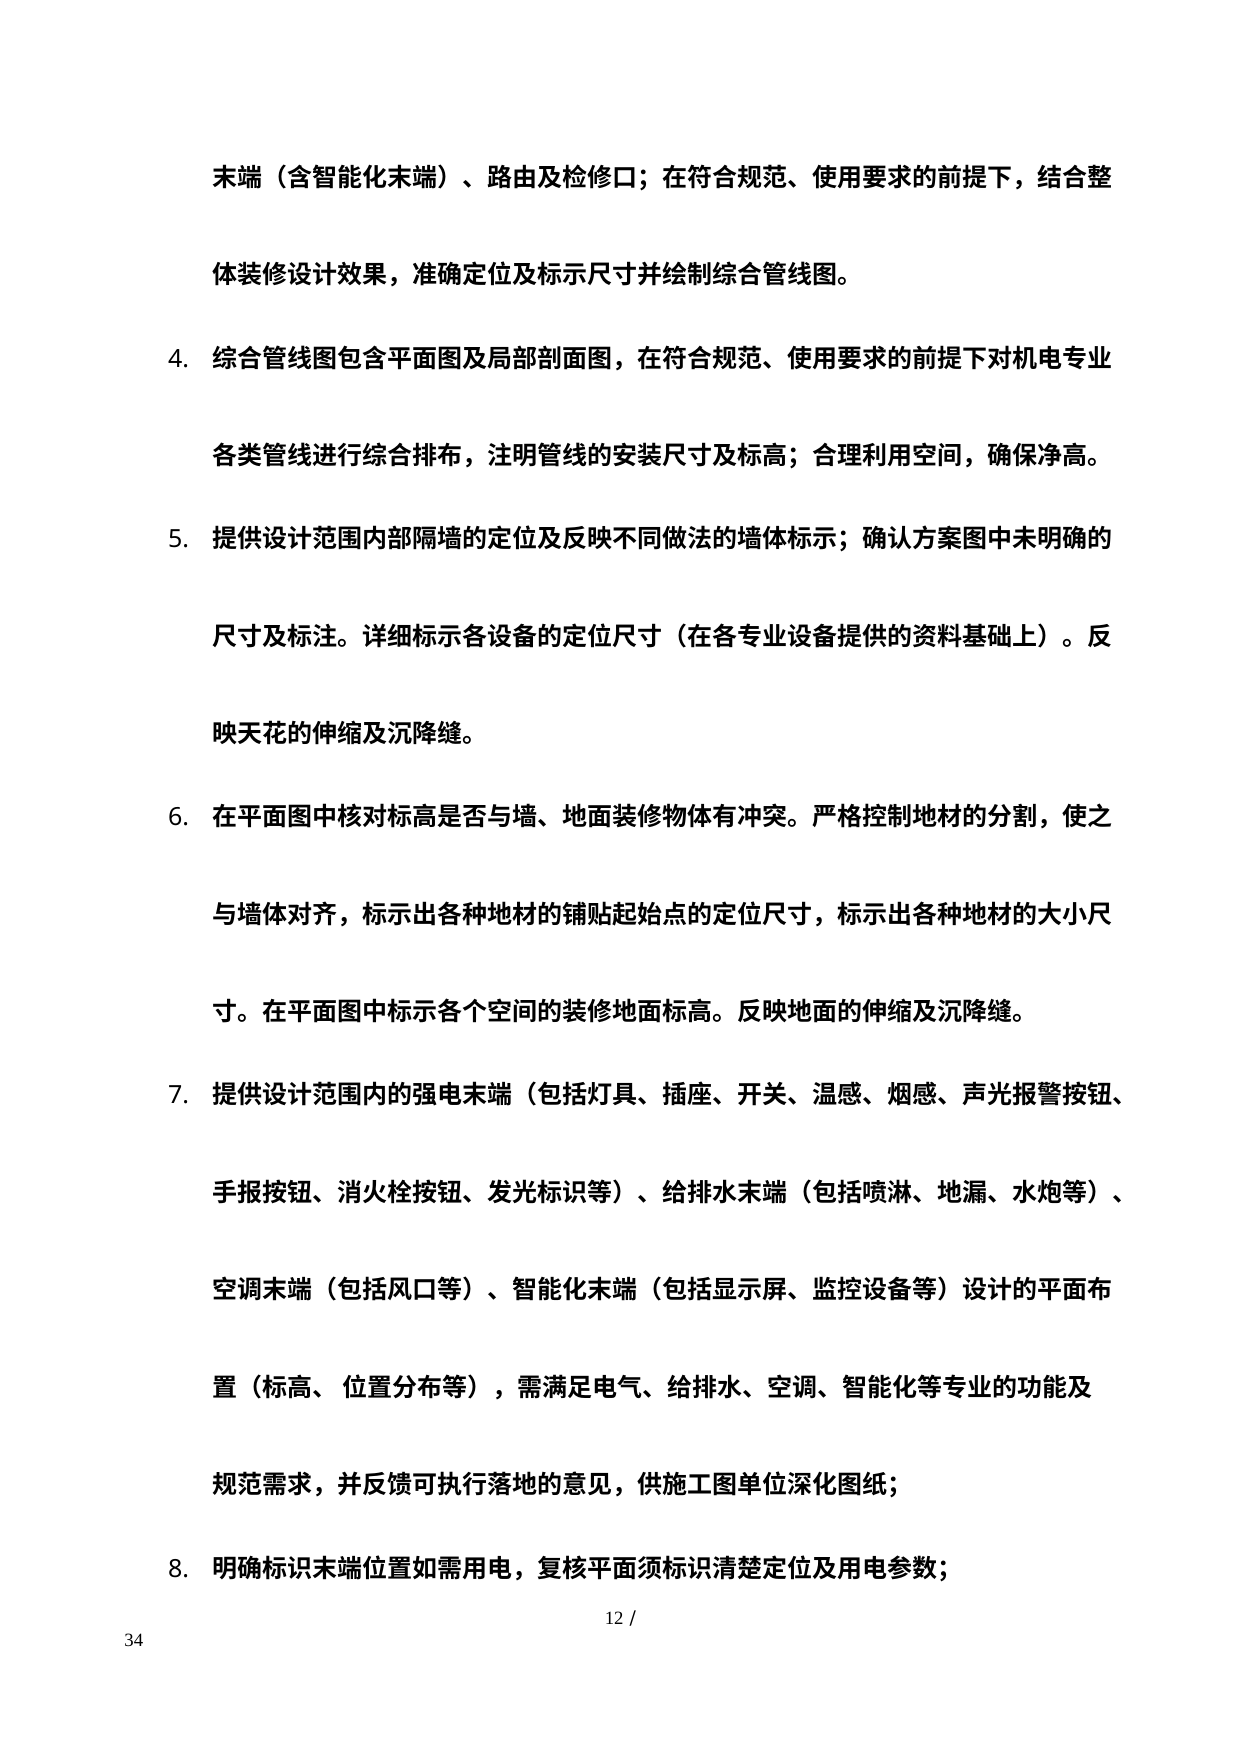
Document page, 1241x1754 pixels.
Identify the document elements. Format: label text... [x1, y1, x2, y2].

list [168, 143, 1116, 306]
list 在平面图中核对标高是否与墙、地面装修物体有冲突。严格控制地材的分割，使之与墙体对齐，标示出各种地材的铺贴起始点的定位尺寸，标示出各种地材的大小尺寸。在平面图中标示各个空间的装修地面标高。反映地面的伸缩及沉降缝。 [168, 782, 1116, 1042]
list 综合管线图包含平面图及局部剖面图，在符合规范、使用要求的前提下对机电专业各类管线进行综合排布，注明管线的安装尺寸及标高；合理利用空间，确保净高。 [168, 324, 1116, 486]
list 明确标识末端位置如需用电，复核平面须标识清楚定位及用电参数； [168, 1534, 1116, 1599]
list 提供设计范围内部隔墙的定位及反映不同做法的墙体标示；确认方案图中未明确的尺寸及标注。详细标示各设备的定位尺寸（在各专业设备提供的资料基础上）。反映天花的伸缩及沉降缝。 [168, 504, 1116, 764]
list 提供设计范围内的强电末端（包括灯具、插座、开关、温感、烟感、声光报警按钮、手报按钮、消火栓按钮、发光标识等）、给排水末端（包括喷淋、地漏、水炮等）、空调末端（包括风口等）、智能化末端（包括显示屏、监控设备等）设计的平面布置（标高、 位置分布等），需满足电气、给排水、空调、智能化等专业的功能及规范需求，并反馈可执行落地的意见，供施工图单位深化图纸； [168, 1061, 1116, 1516]
